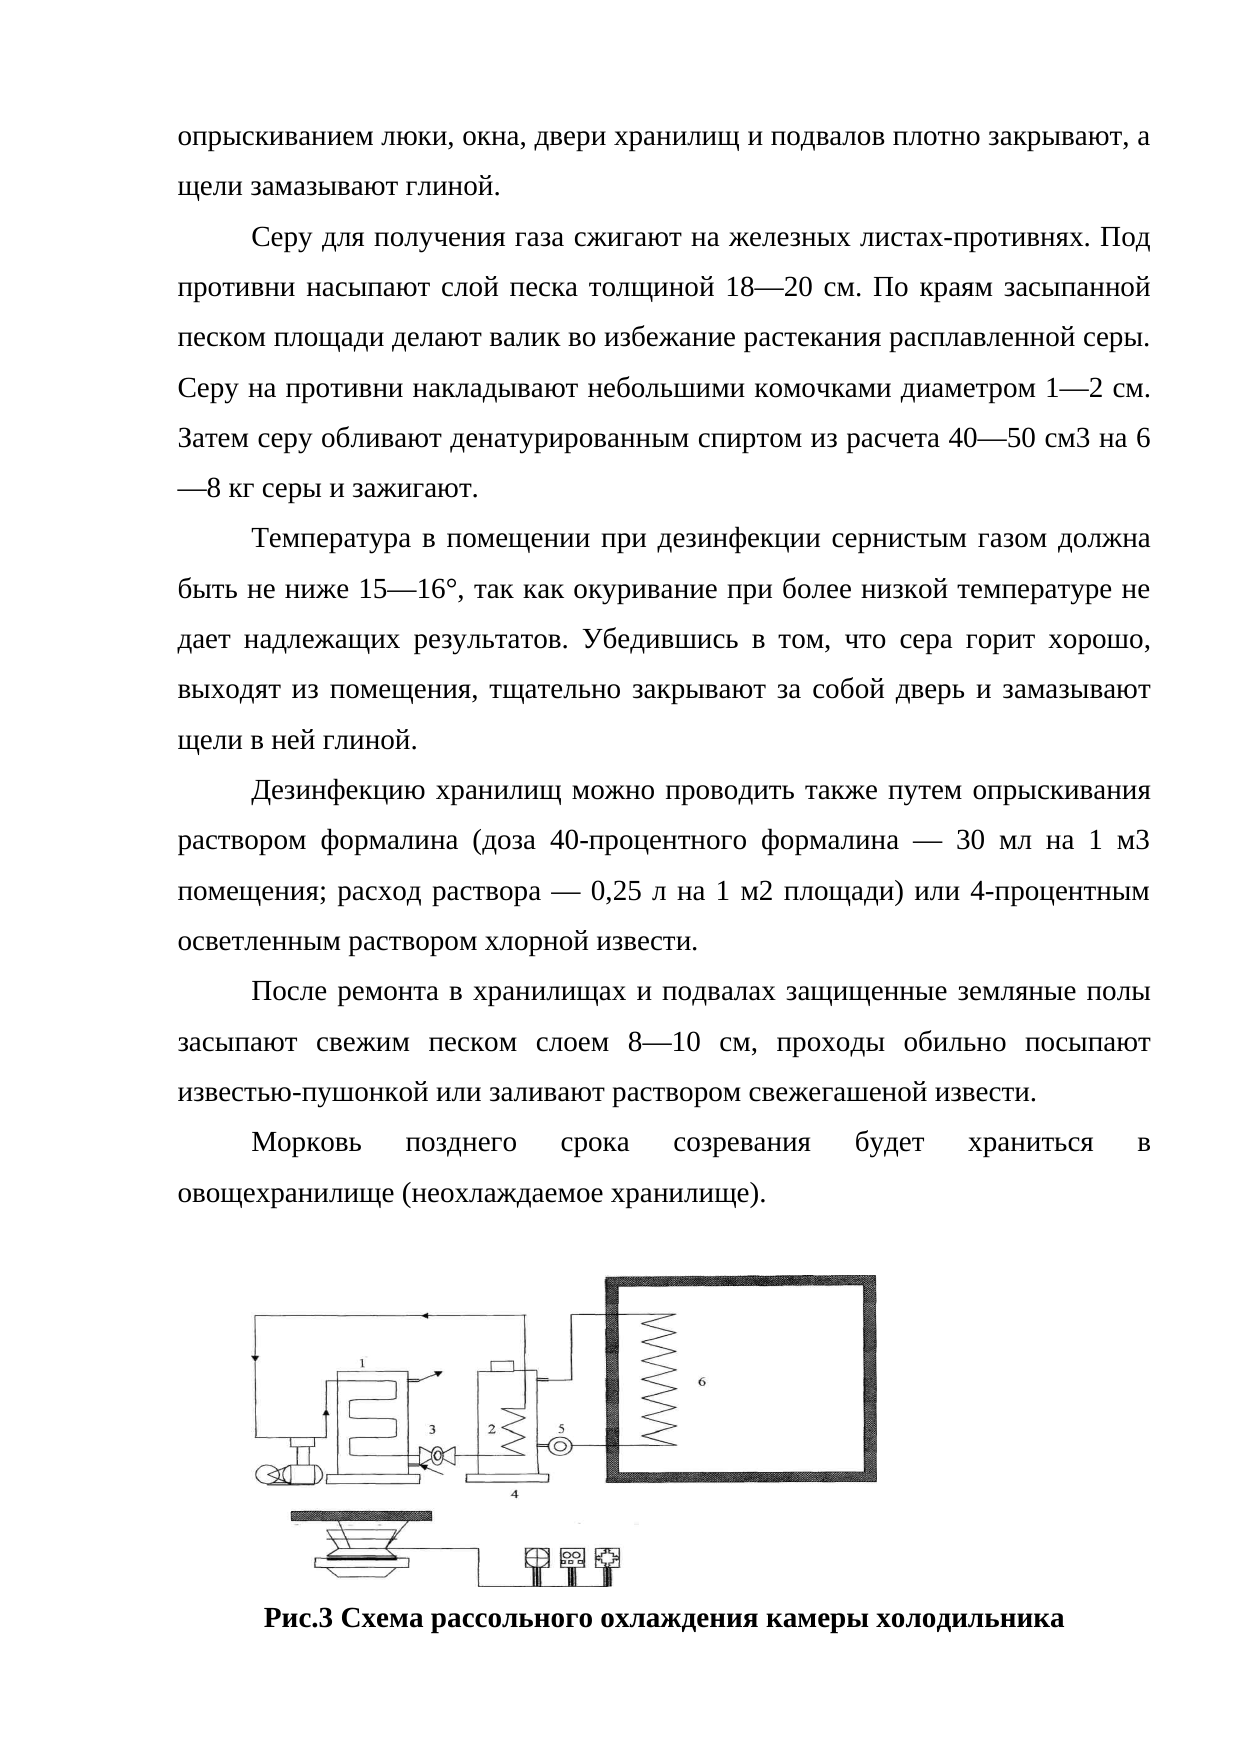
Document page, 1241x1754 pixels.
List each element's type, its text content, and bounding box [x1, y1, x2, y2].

text Морковь позднего срока созревания будет храниться в овощехранилище (неохлаждаемое хранилище). [177, 1124, 1152, 1208]
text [177, 118, 1152, 202]
text После ремонта в хранилищах и подвалах защищенные земляные полы засыпают свежим песком слоем 8—10 см, проходы обильно посыпают известью-пушонкой или заливают раствором свежегашеной извести. [177, 973, 1152, 1108]
picture [251, 1275, 877, 1587]
text Серу для получения газа сжигают на железных листах-противнях. Под противни насыпают слой песка толщиной 18—20 см. По краям засыпанной песком площади делают валик во избежание растекания расплавленной серы. Серу на противни накладывают небольшими комочками диаметром 1—2 см. Затем серу обливают денатурированным спиртом из расчета 40—50 см3 на 6—8 кг серы и зажигают. [177, 219, 1152, 504]
text Дезинфекцию хранилищ можно проводить также путем опрыскивания раствором формалина (доза 40-процентного формалина — 30 мл на 1 м3 помещения; расход раствора — 0,25 л на 1 м2 площади) или 4-процентным осветленным раствором хлорной извести. [177, 772, 1152, 957]
text Температура в помещении при дезинфекции сернистым газом должна быть не ниже 15—16°, так как окуривание при более низкой температуре не дает надлежащих результатов. Убедившись в том, что сера горит хорошо, выходят из помещения, тщательно закрывают за собой дверь и замазывают щели в ней глиной. [177, 521, 1152, 755]
text Рис.3 Схема рассольного охлаждения камеры холодильника [177, 1600, 1152, 1634]
